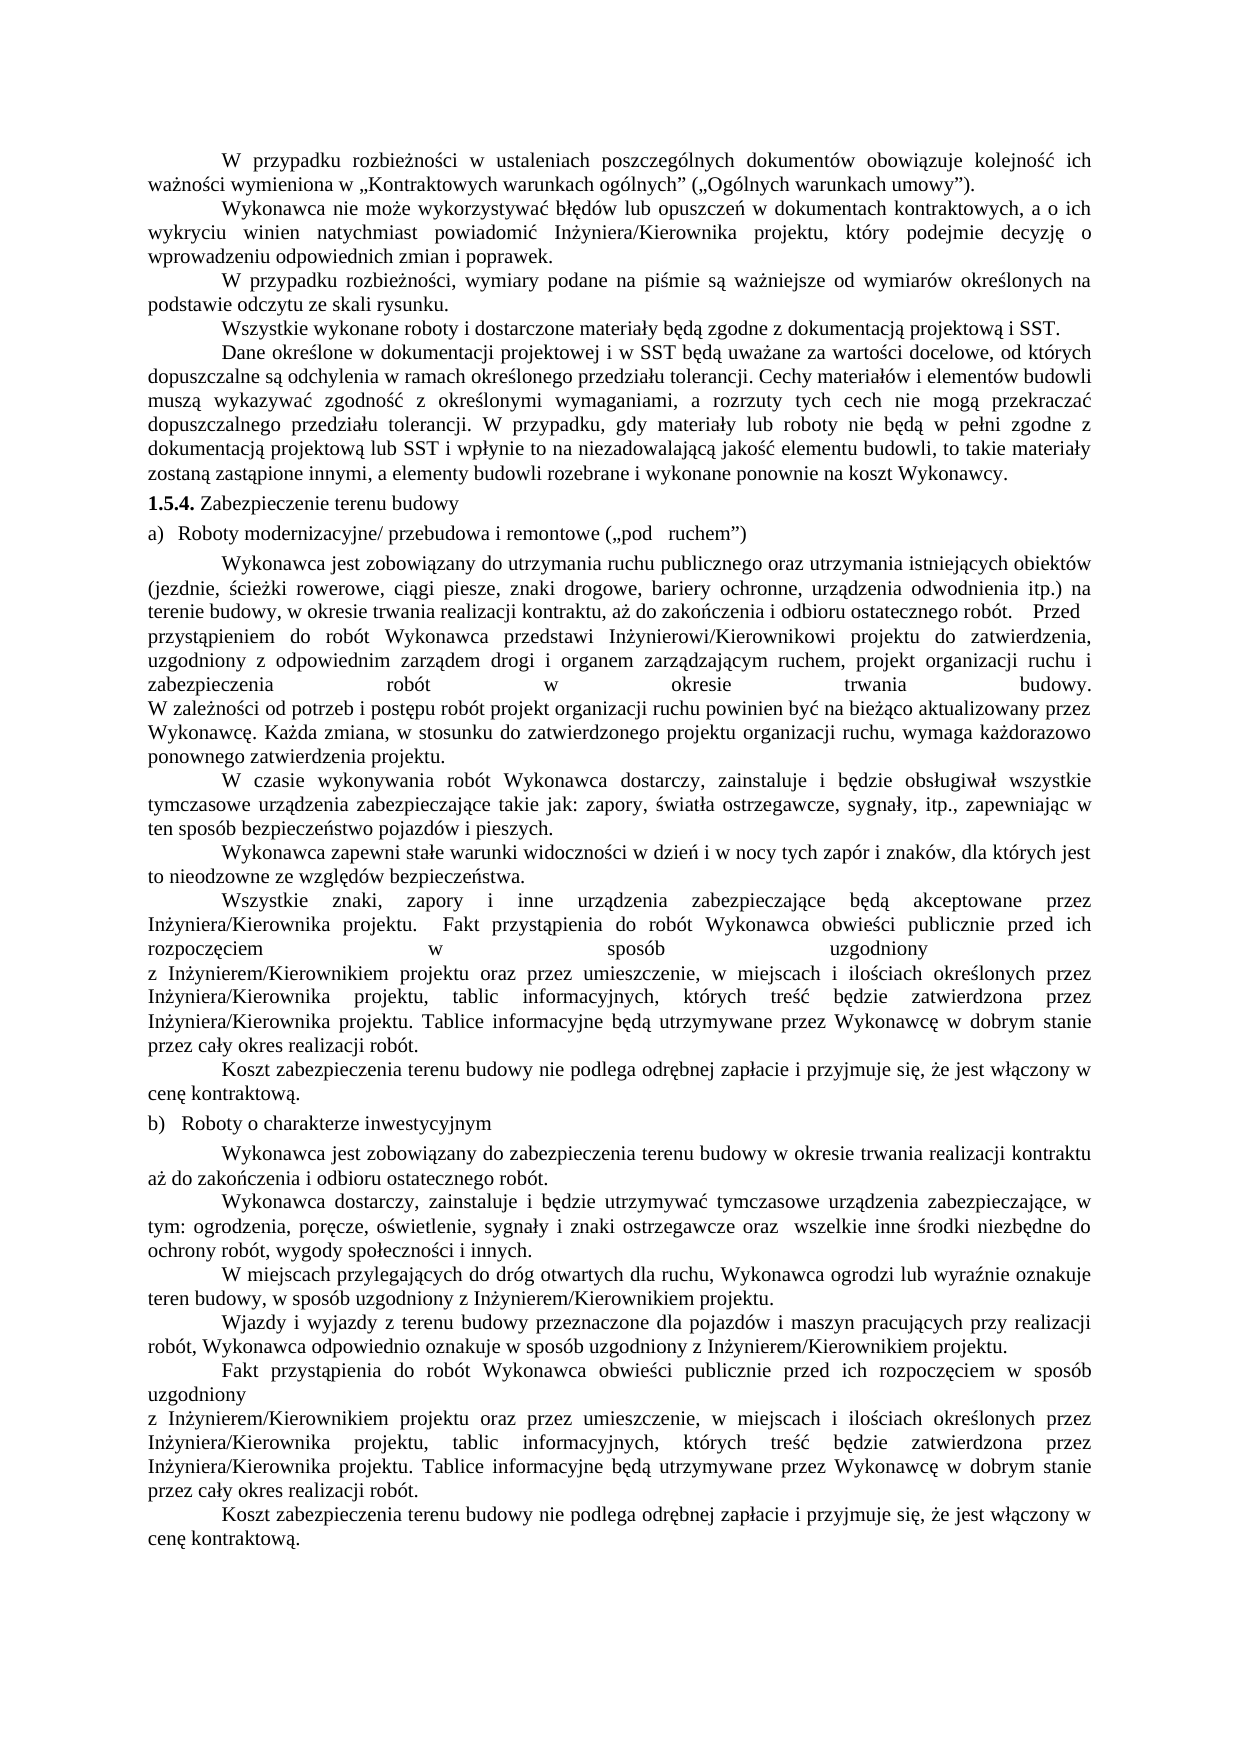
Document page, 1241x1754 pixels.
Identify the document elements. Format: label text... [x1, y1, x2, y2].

text W miejscach przylegających do dróg otwartych dla ruchu, Wykonawca ogrodzi lub wyraźnie oznakuje teren budowy, w sposób uzgodniony z Inżynierem/Kierownikiem projektu. [148, 1262, 1093, 1310]
text W przypadku rozbieżności, wymiary podane na piśmie są ważniejsze od wymiarów określonych na podstawie odczytu ze skali rysunku. [148, 268, 1093, 316]
text Wykonawca jest zobowiązany do zabezpieczenia terenu budowy w okresie trwania realizacji kontraktu aż do zakończenia i odbioru ostatecznego robót. [148, 1141, 1093, 1189]
text Koszt zabezpieczenia terenu budowy nie podlega odrębnej zapłacie i przyjmuje się, że jest włączony w cenę kontraktową. [148, 1057, 1093, 1105]
text Fakt przystąpienia do robót Wykonawca obwieści publicznie przed ich rozpoczęciem w sposób uzgodniony z Inżynierem/Kierownikiem projektu oraz przez umieszczenie, w miejscach i ilościach określonych przez Inżyniera/Kierownika projektu, tablic informacyjnych, których treść będzie zatwierdzona przez Inżyniera/Kierownika projektu. Tablice informacyjne będą utrzymywane przez Wykonawcę w dobrym stanie przez cały okres realizacji robót. [148, 1358, 1093, 1502]
text Wykonawca dostarczy, zainstaluje i będzie utrzymywać tymczasowe urządzenia zabezpieczające, w tym: ogrodzenia, poręcze, oświetlenie, sygnały i znaki ostrzegawcze oraz wszelkie inne środki niezbędne do ochrony robót, wygody społeczności i innych. [148, 1189, 1093, 1262]
text 1.5.4. Zabezpieczenie terenu budowy [148, 491, 1093, 515]
text W przypadku rozbieżności w ustaleniach poszczególnych dokumentów obowiązuje kolejność ich ważności wymieniona w „Kontraktowych warunkach ogólnych” („Ogólnych warunkach umowy”). [148, 148, 1093, 196]
text Wjazdy i wyjazdy z terenu budowy przeznaczone dla pojazdów i maszyn pracujących przy realizacji robót, Wykonawca odpowiednio oznakuje w sposób uzgodniony z Inżynierem/Kierownikiem projektu. [148, 1310, 1093, 1358]
text Wykonawca zapewni stałe warunki widoczności w dzień i w nocy tych zapór i znaków, dla których jest to nieodzowne ze względów bezpieczeństwa. [148, 840, 1093, 888]
list Roboty o charakterze inwestycyjnym [148, 1111, 1093, 1135]
text Dane określone w dokumentacji projektowej i w SST będą uważane za wartości docelowe, od których dopuszczalne są odchylenia w ramach określonego przedziału tolerancji. Cechy materiałów i elementów budowli muszą wykazywać zgodność z określonymi wymaganiami, a rozrzuty tych cech nie mogą przekraczać dopuszczalnego przedziału tolerancji. W przypadku, gdy materiały lub roboty nie będą w pełni zgodne z dokumentacją projektową lub SST i wpłynie to na niezadowalającą jakość elementu budowli, to takie materiały zostaną zastąpione innymi, a elementy budowli rozebrane i wykonane ponownie na koszt Wykonawcy. [148, 340, 1093, 484]
text Wykonawca jest zobowiązany do utrzymania ruchu publicznego oraz utrzymania istniejących obiektów (jezdnie, ścieżki rowerowe, ciągi piesze, znaki drogowe, bariery ochronne, urządzenia odwodnienia itp.) na terenie budowy, w okresie trwania realizacji kontraktu, aż do zakończenia i odbioru ostatecznego robót. Przed przystąpieniem do robót Wykonawca przedstawi Inżynierowi/Kierownikowi projektu do zatwierdzenia, uzgodniony z odpowiednim zarządem drogi i organem zarządzającym ruchem, projekt organizacji ruchu i zabezpieczenia robót w okresie trwania budowy. W zależności od potrzeb i postępu robót projekt organizacji ruchu powinien być na bieżąco aktualizowany przez Wykonawcę. Każda zmiana, w stosunku do zatwierdzonego projektu organizacji ruchu, wymaga każdorazowo ponownego zatwierdzenia projektu. [148, 551, 1093, 768]
text Koszt zabezpieczenia terenu budowy nie podlega odrębnej zapłacie i przyjmuje się, że jest włączony w cenę kontraktową. [148, 1502, 1093, 1550]
text Wszystkie wykonane roboty i dostarczone materiały będą zgodne z dokumentacją projektową i SST. [148, 316, 1093, 340]
text W czasie wykonywania robót Wykonawca dostarczy, zainstaluje i będzie obsługiwał wszystkie tymczasowe urządzenia zabezpieczające takie jak: zapory, światła ostrzegawcze, sygnały, itp., zapewniając w ten sposób bezpieczeństwo pojazdów i pieszych. [148, 768, 1093, 840]
text Wykonawca nie może wykorzystywać błędów lub opuszczeń w dokumentach kontraktowych, a o ich wykryciu winien natychmiast powiadomić Inżyniera/Kierownika projektu, który podejmie decyzję o wprowadzeniu odpowiednich zmian i poprawek. [148, 196, 1093, 268]
list Roboty modernizacyjne/ przebudowa i remontowe („pod ruchem”) [148, 521, 1093, 545]
text Wszystkie znaki, zapory i inne urządzenia zabezpieczające będą akceptowane przez Inżyniera/Kierownika projektu. Fakt przystąpienia do robót Wykonawca obwieści publicznie przed ich rozpoczęciem w sposób uzgodniony z Inżynierem/Kierownikiem projektu oraz przez umieszczenie, w miejscach i ilościach określonych przez Inżyniera/Kierownika projektu, tablic informacyjnych, których treść będzie zatwierdzona przez Inżyniera/Kierownika projektu. Tablice informacyjne będą utrzymywane przez Wykonawcę w dobrym stanie przez cały okres realizacji robót. [148, 888, 1093, 1057]
